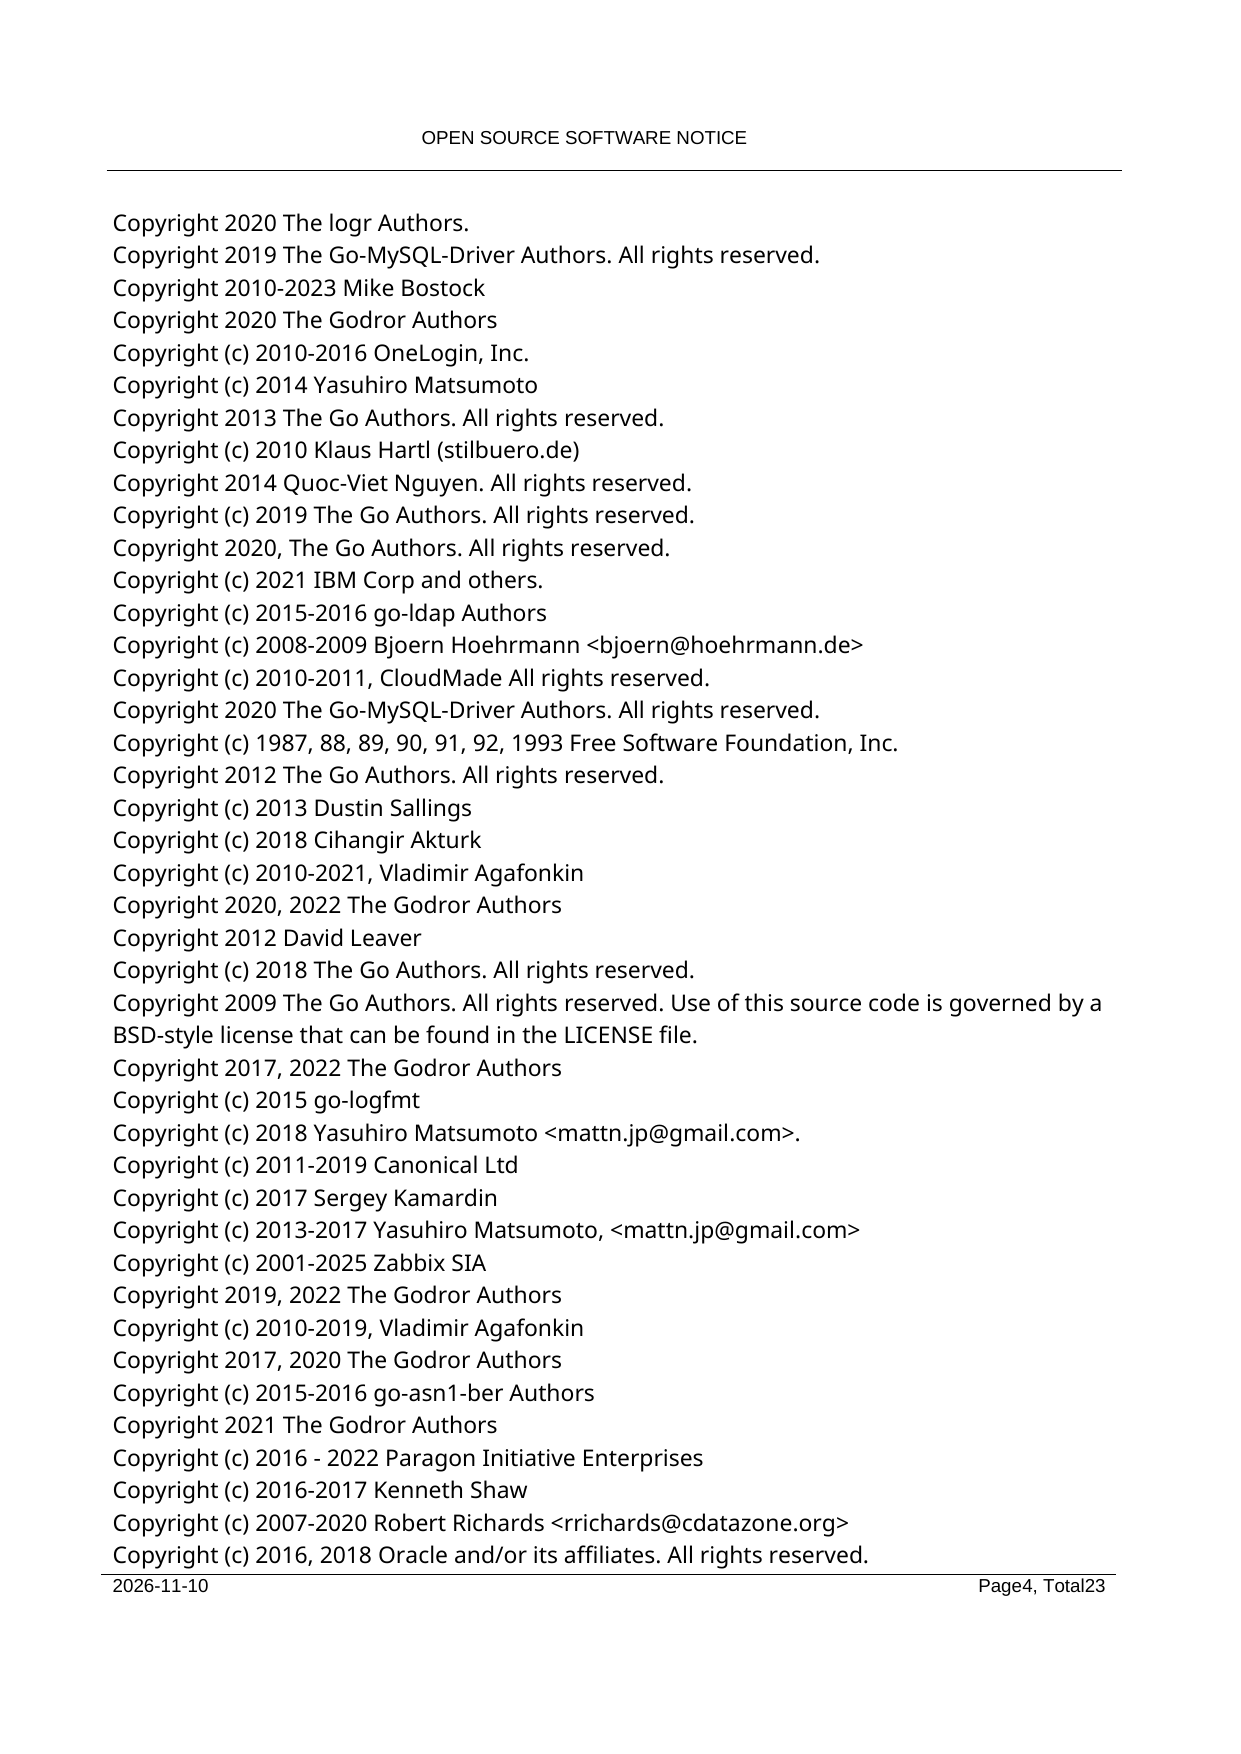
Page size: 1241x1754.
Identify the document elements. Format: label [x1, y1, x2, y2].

text [112, 206, 1128, 1571]
